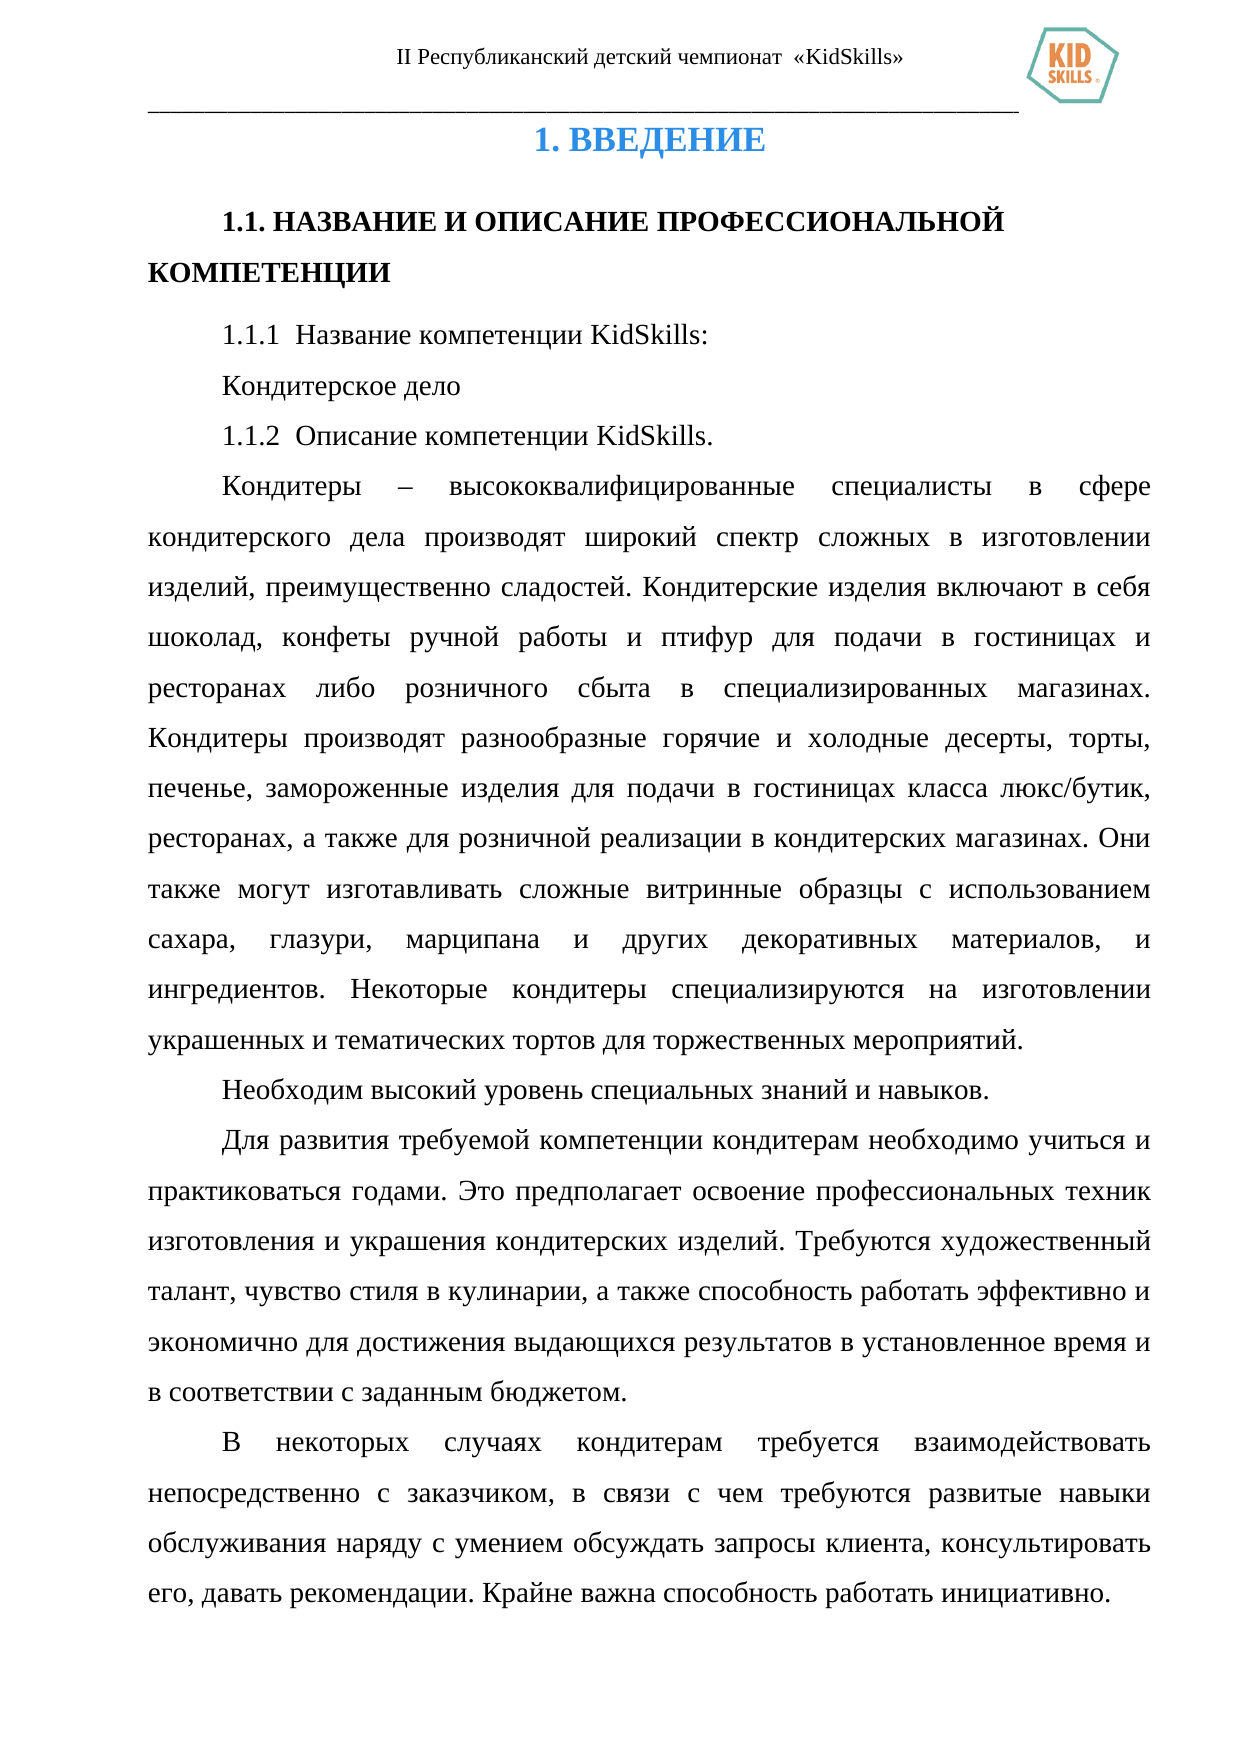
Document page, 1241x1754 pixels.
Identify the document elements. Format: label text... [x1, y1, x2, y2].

text 1. ВВЕДЕНИЕ [148, 118, 1152, 159]
text В некоторых случаях кондитерам требуется взаимодействовать непосредственно с заказчиком, в связи с чем требуются развитые навыки обслуживания наряду с умением обсуждать запросы клиента, консультировать его, давать рекомендации. Крайне важна способность работать инициативно. [148, 1424, 1152, 1609]
text 1.1.1 Название компетенции KidSkills: [148, 317, 1152, 351]
text Кондитеры – высококвалифицированные специалисты в сфере кондитерского дела производят широкий спектр сложных в изготовлении изделий, преимущественно сладостей. Кондитерские изделия включают в себя шоколад, конфеты ручной работы и птифур для подачи в гостиницах и ресторанах либо розничного сбыта в специализированных магазинах. Кондитеры производят разнообразные горячие и холодные десерты, торты, печенье, замороженные изделия для подачи в гостиницах класса люкс/бутик, ресторанах, а также для розничной реализации в кондитерских магазинах. Они также могут изготавливать сложные витринные образцы с использованием сахара, глазури, марципана и других декоративных материалов, и ингредиентов. Некоторые кондитеры специализируются на изготовлении украшенных и тематических тортов для торжественных мероприятий. [148, 468, 1152, 1055]
text Кондитерское дело [148, 368, 1152, 401]
text Необходим высокий уровень специальных знаний и навыков. [148, 1072, 1152, 1106]
text Для развития требуемой компетенции кондитерам необходимо учиться и практиковаться годами. Это предполагает освоение профессиональных техник изготовления и украшения кондитерских изделий. Требуются художественный талант, чувство стиля в кулинарии, а также способность работать эффективно и экономично для достижения выдающихся результатов в установленное время и в соответствии с заданным бюджетом. [148, 1122, 1152, 1408]
text 1.1.2 Описание компетенции KidSkills. [148, 418, 1152, 452]
picture [1017, 9, 1124, 116]
text 1.1. Название и описание профессиональной компетенции [148, 204, 1152, 288]
